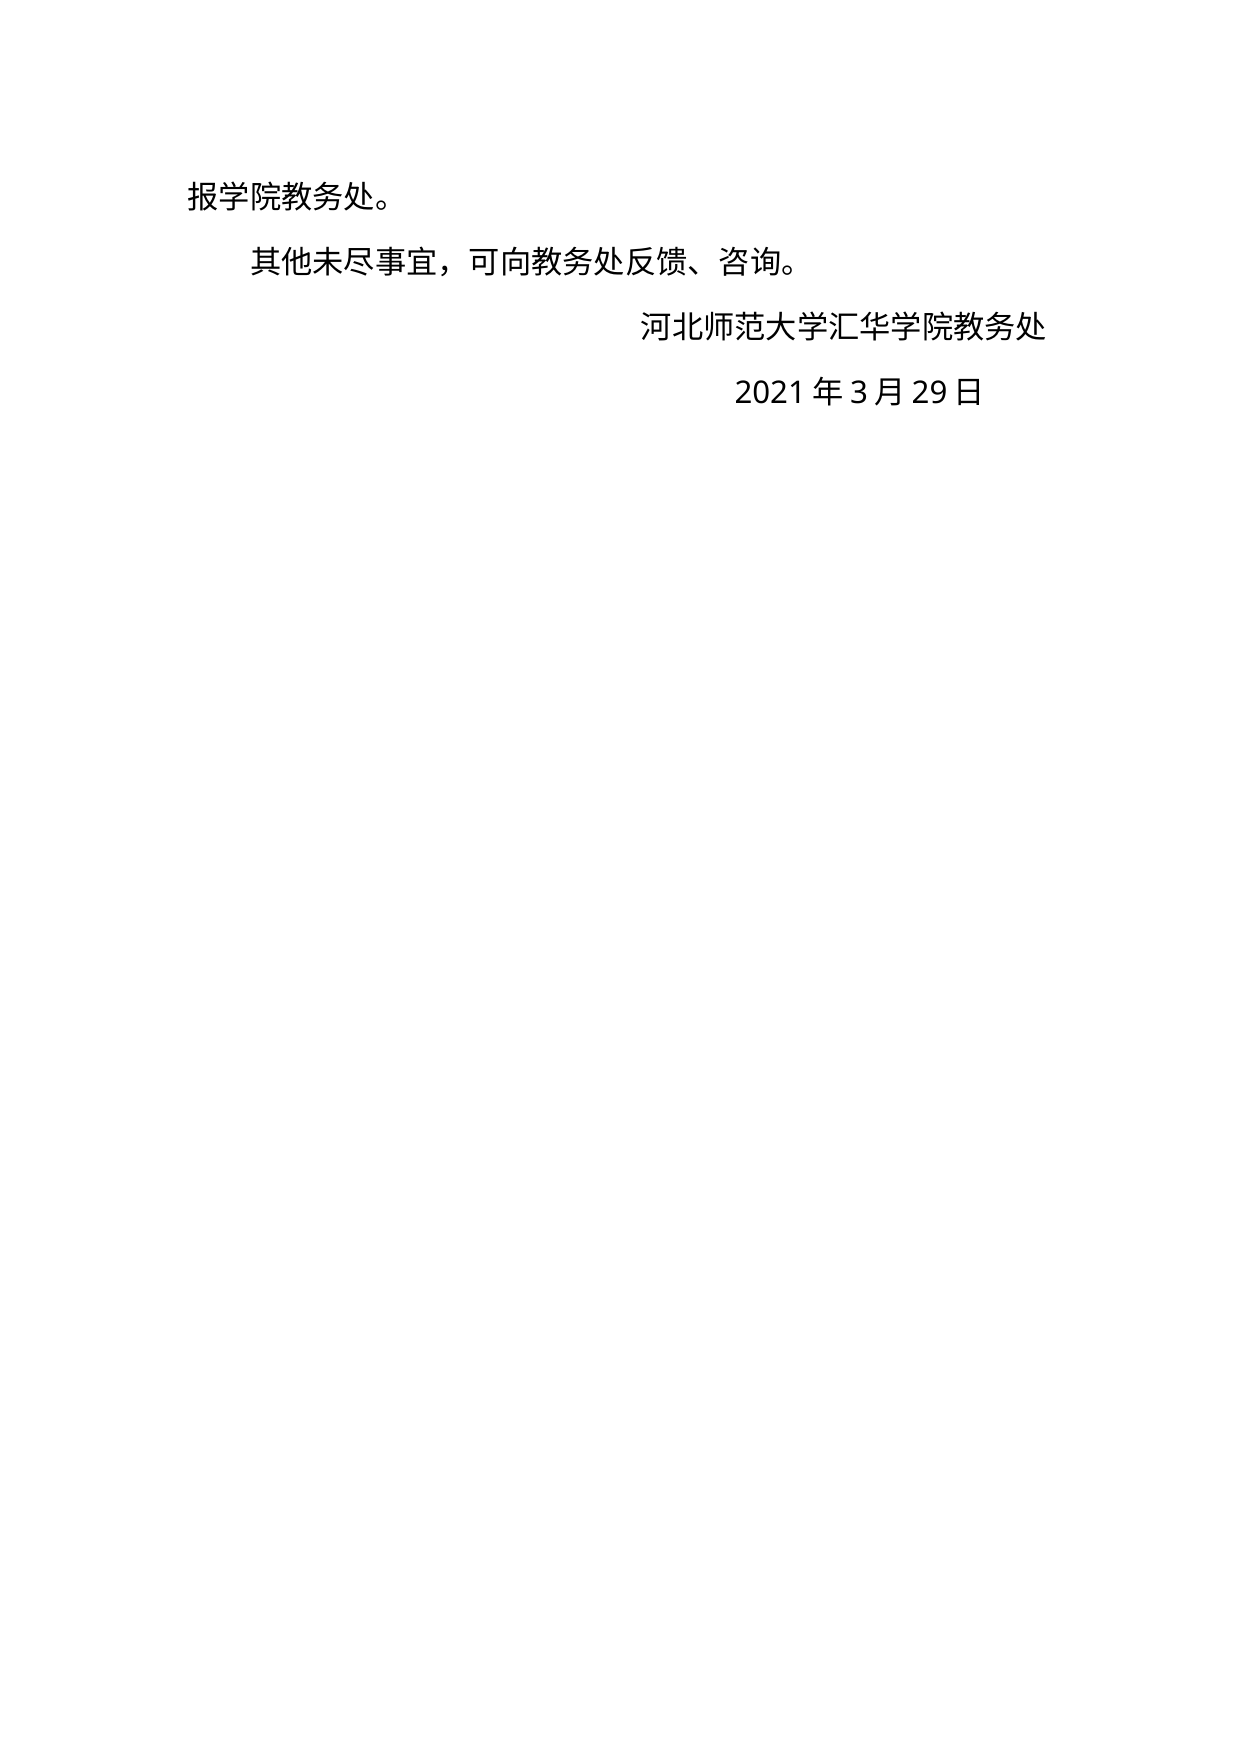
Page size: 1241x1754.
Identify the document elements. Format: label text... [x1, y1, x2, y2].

text 河北师范大学汇华学院教务处 [187, 292, 1053, 357]
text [187, 162, 1053, 227]
text 其他未尽事宜，可向教务处反馈、咨询。 [187, 227, 1053, 292]
text 2021年3月29日 [187, 357, 1053, 422]
